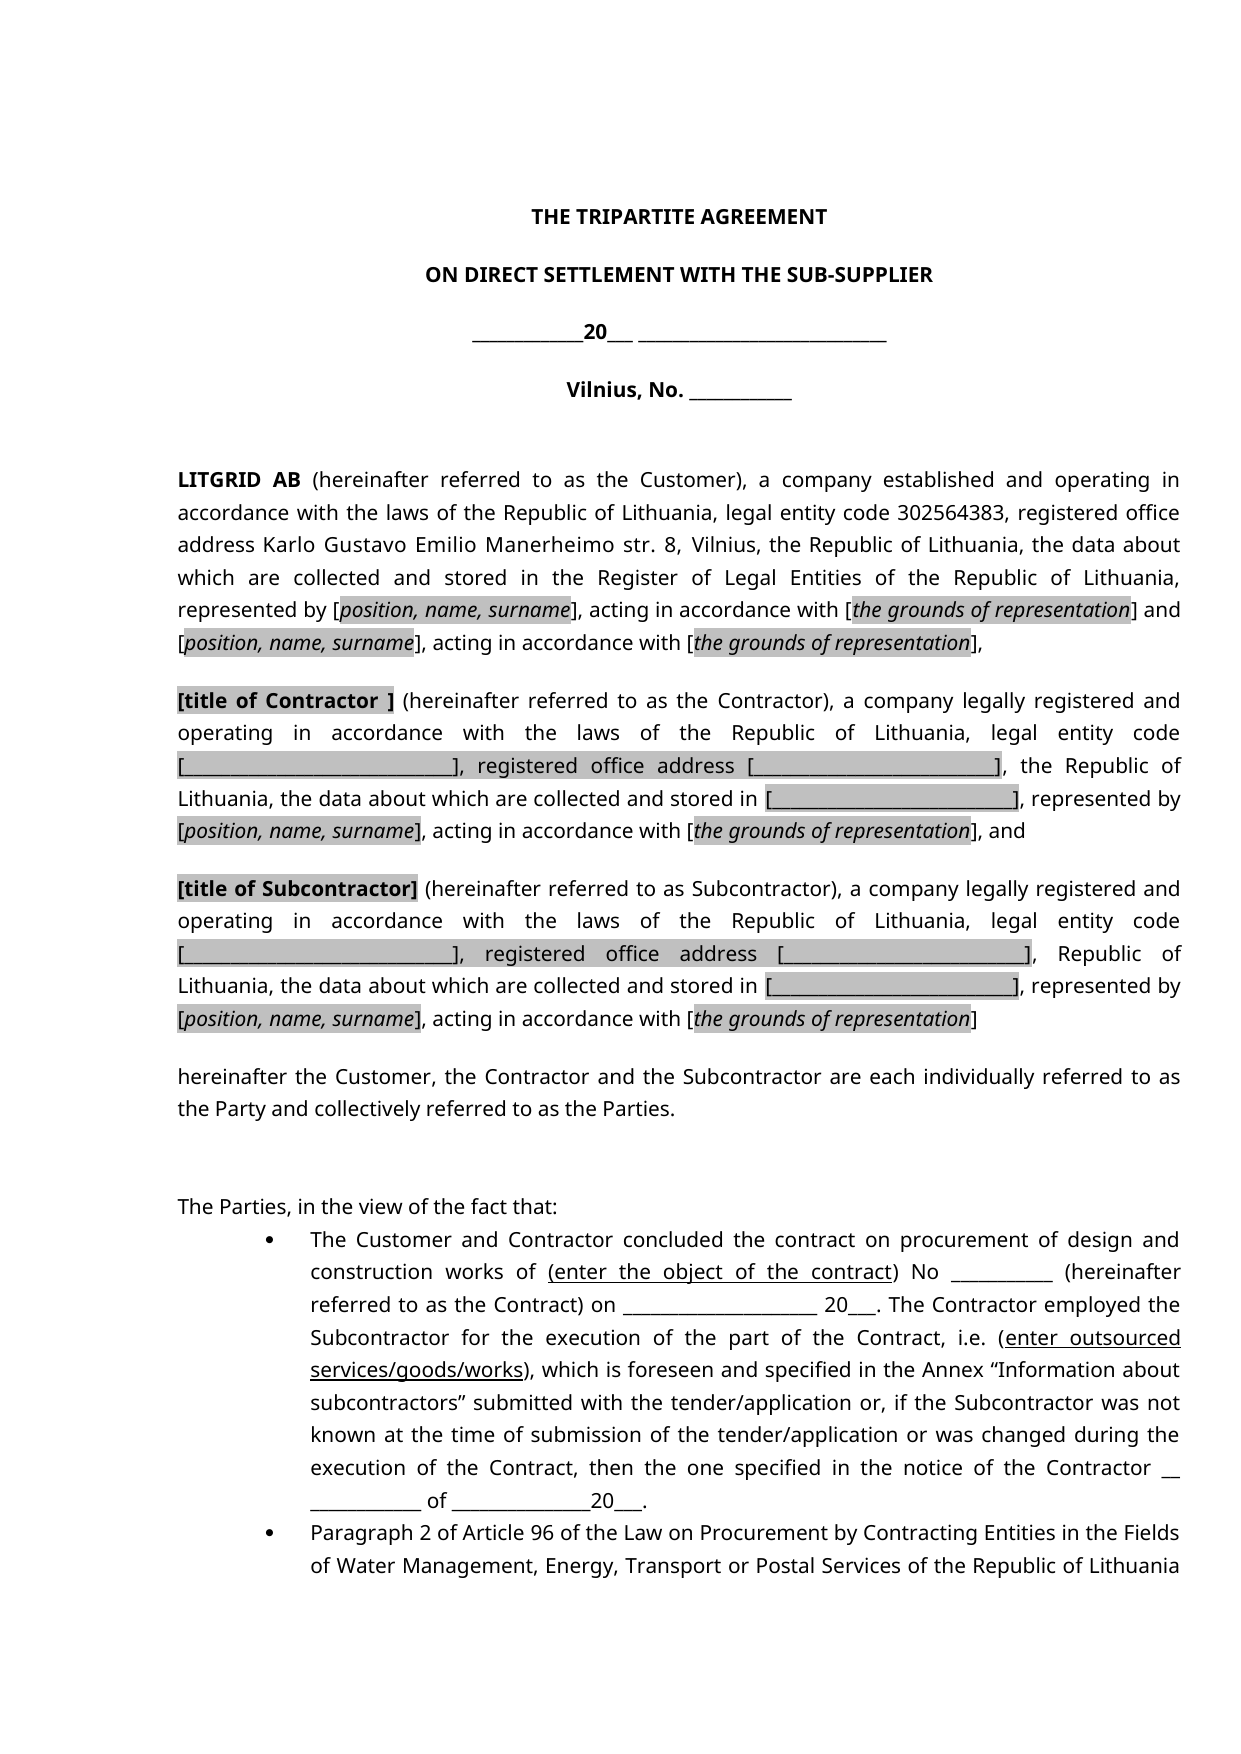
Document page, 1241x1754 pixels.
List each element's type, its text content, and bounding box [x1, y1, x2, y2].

text _____________20___ _____________________________ [177, 317, 1181, 346]
text hereinafter the Customer, the Contractor and the Subcontractor are each individually referred to as the Party and collectively referred to as the Parties. [177, 1062, 1181, 1123]
text ON DIRECT SETTLEMENT WITH THE SUB-SUPPLIER [177, 260, 1181, 288]
text [title of Contractor ] (hereinafter referred to as the Contractor), a company legally registered and operating in accordance with the laws of the Republic of Lithuania, legal entity code [_____________________________], registered office address [__________________________], the Republic of Lithuania, the data about which are collected and stored in [__________________________], represented by [position, name, surname], acting in accordance with [the grounds of representation], and [177, 686, 1181, 845]
text [title of Subcontractor] (hereinafter referred to as Subcontractor), a company legally registered and operating in accordance with the laws of the Republic of Lithuania, legal entity code [_____________________________], registered office address [__________________________], Republic of Lithuania, the data about which are collected and stored in [__________________________], represented by [position, name, surname], acting in accordance with [the grounds of representation] [177, 874, 1181, 1033]
text Vilnius, No. ____________ [177, 375, 1181, 403]
text LITGRID AB (hereinafter referred to as the Customer), a company established and operating in accordance with the laws of the Republic of Lithuania, legal entity code 302564383, registered office address Karlo Gustavo Emilio Manerheimo str. 8, Vilnius, the Republic of Lithuania, the data about which are collected and stored in the Register of Legal Entities of the Republic of Lithuania, represented by [position, name, surname], acting in accordance with [the grounds of representation] and [position, name, surname], acting in accordance with [the grounds of representation], [177, 465, 1181, 657]
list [266, 1518, 1181, 1579]
list The Customer and Contractor concluded the contract on procurement of design and construction works of (enter the object of the contract) No ___________ (hereinafter referred to as the Contract) on _____________________ 20___. The Contractor employed the Subcontractor for the execution of the part of the Contract, i.e. (enter outsourced services/goods/works), which is foreseen and specified in the Annex “Information about subcontractors” submitted with the tender/application or, if the Subcontractor was not known at the time of submission of the tender/application or was changed during the execution of the Contract, then the one specified in the notice of the Contractor __ ____________ of _______________20___. [266, 1225, 1181, 1514]
text THE TRIPARTITE AGREEMENT [177, 202, 1181, 231]
text The Parties, in the view of the fact that: [177, 1192, 1181, 1221]
